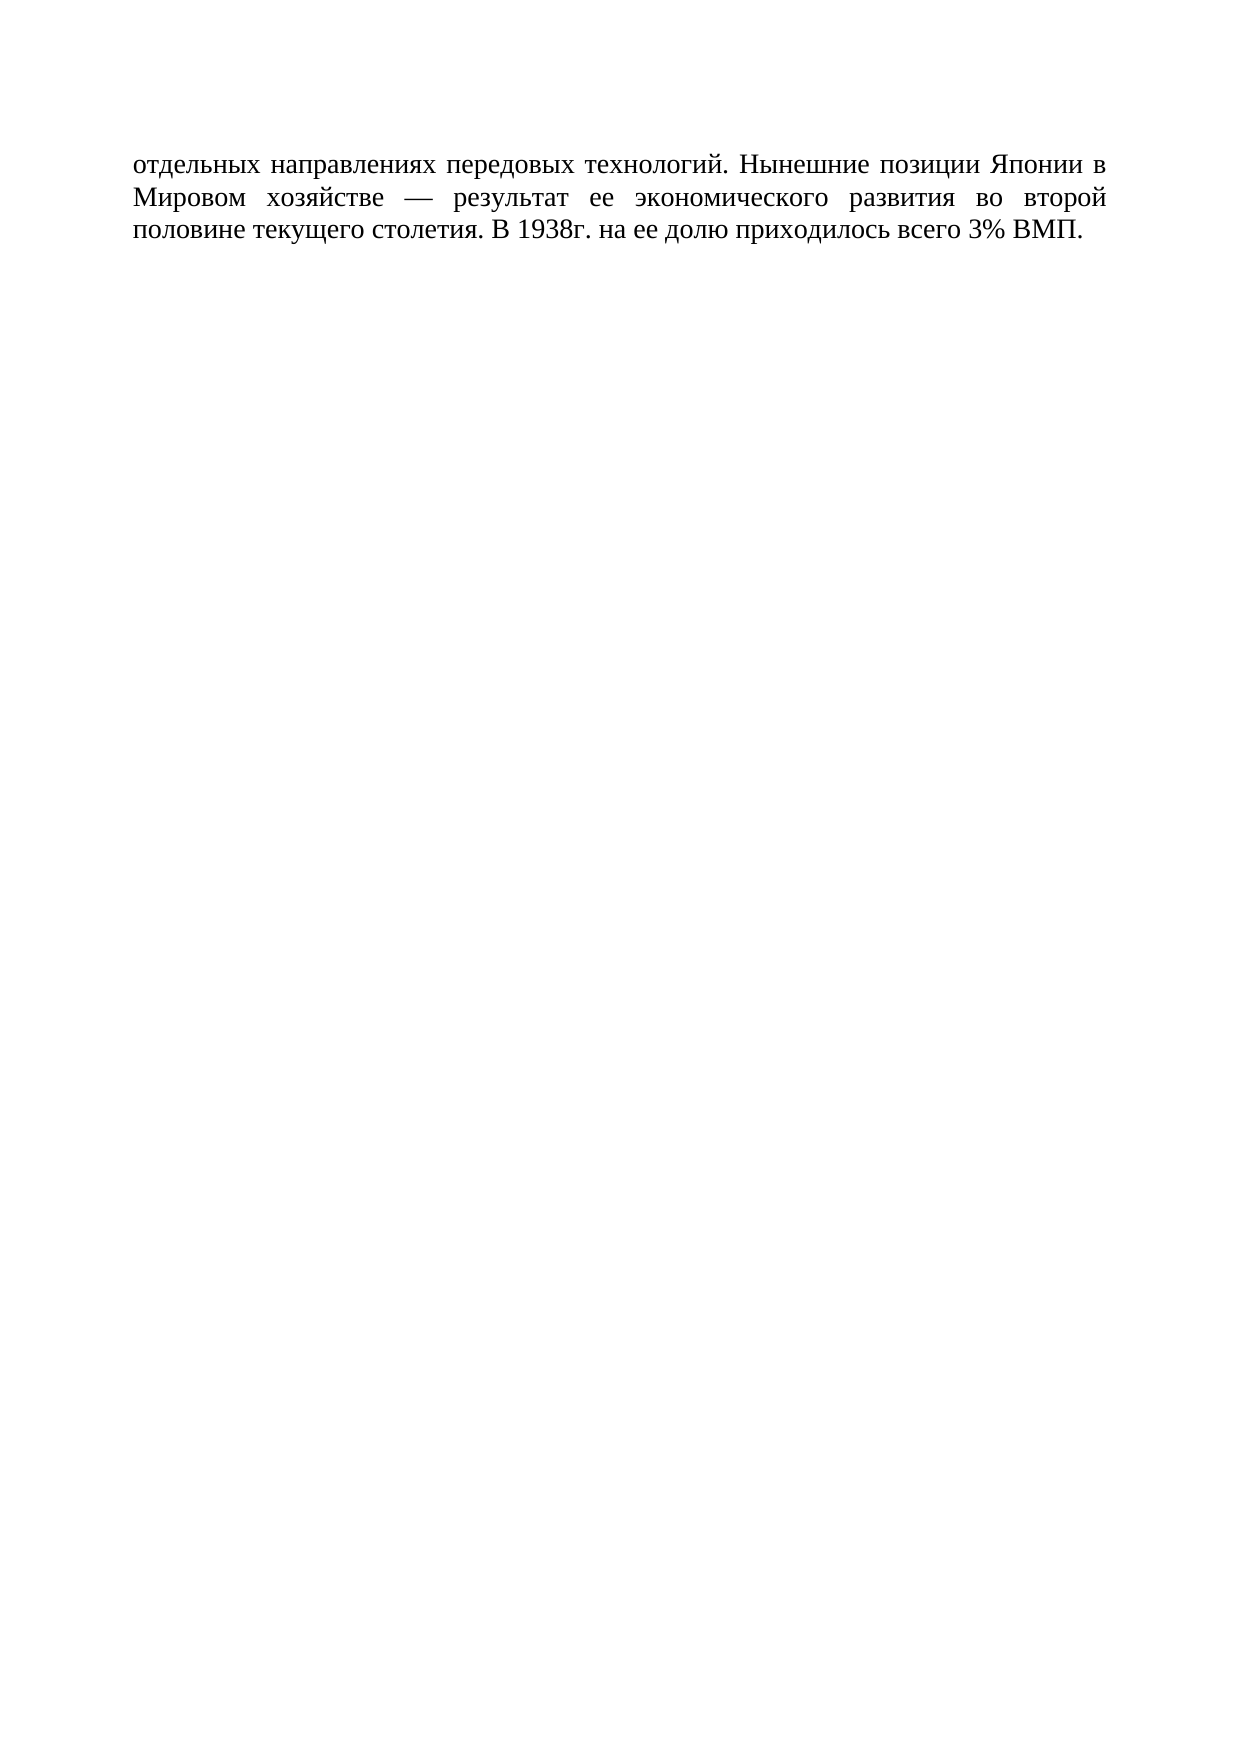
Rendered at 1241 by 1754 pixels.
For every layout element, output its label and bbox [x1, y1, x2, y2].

text [133, 148, 1108, 245]
